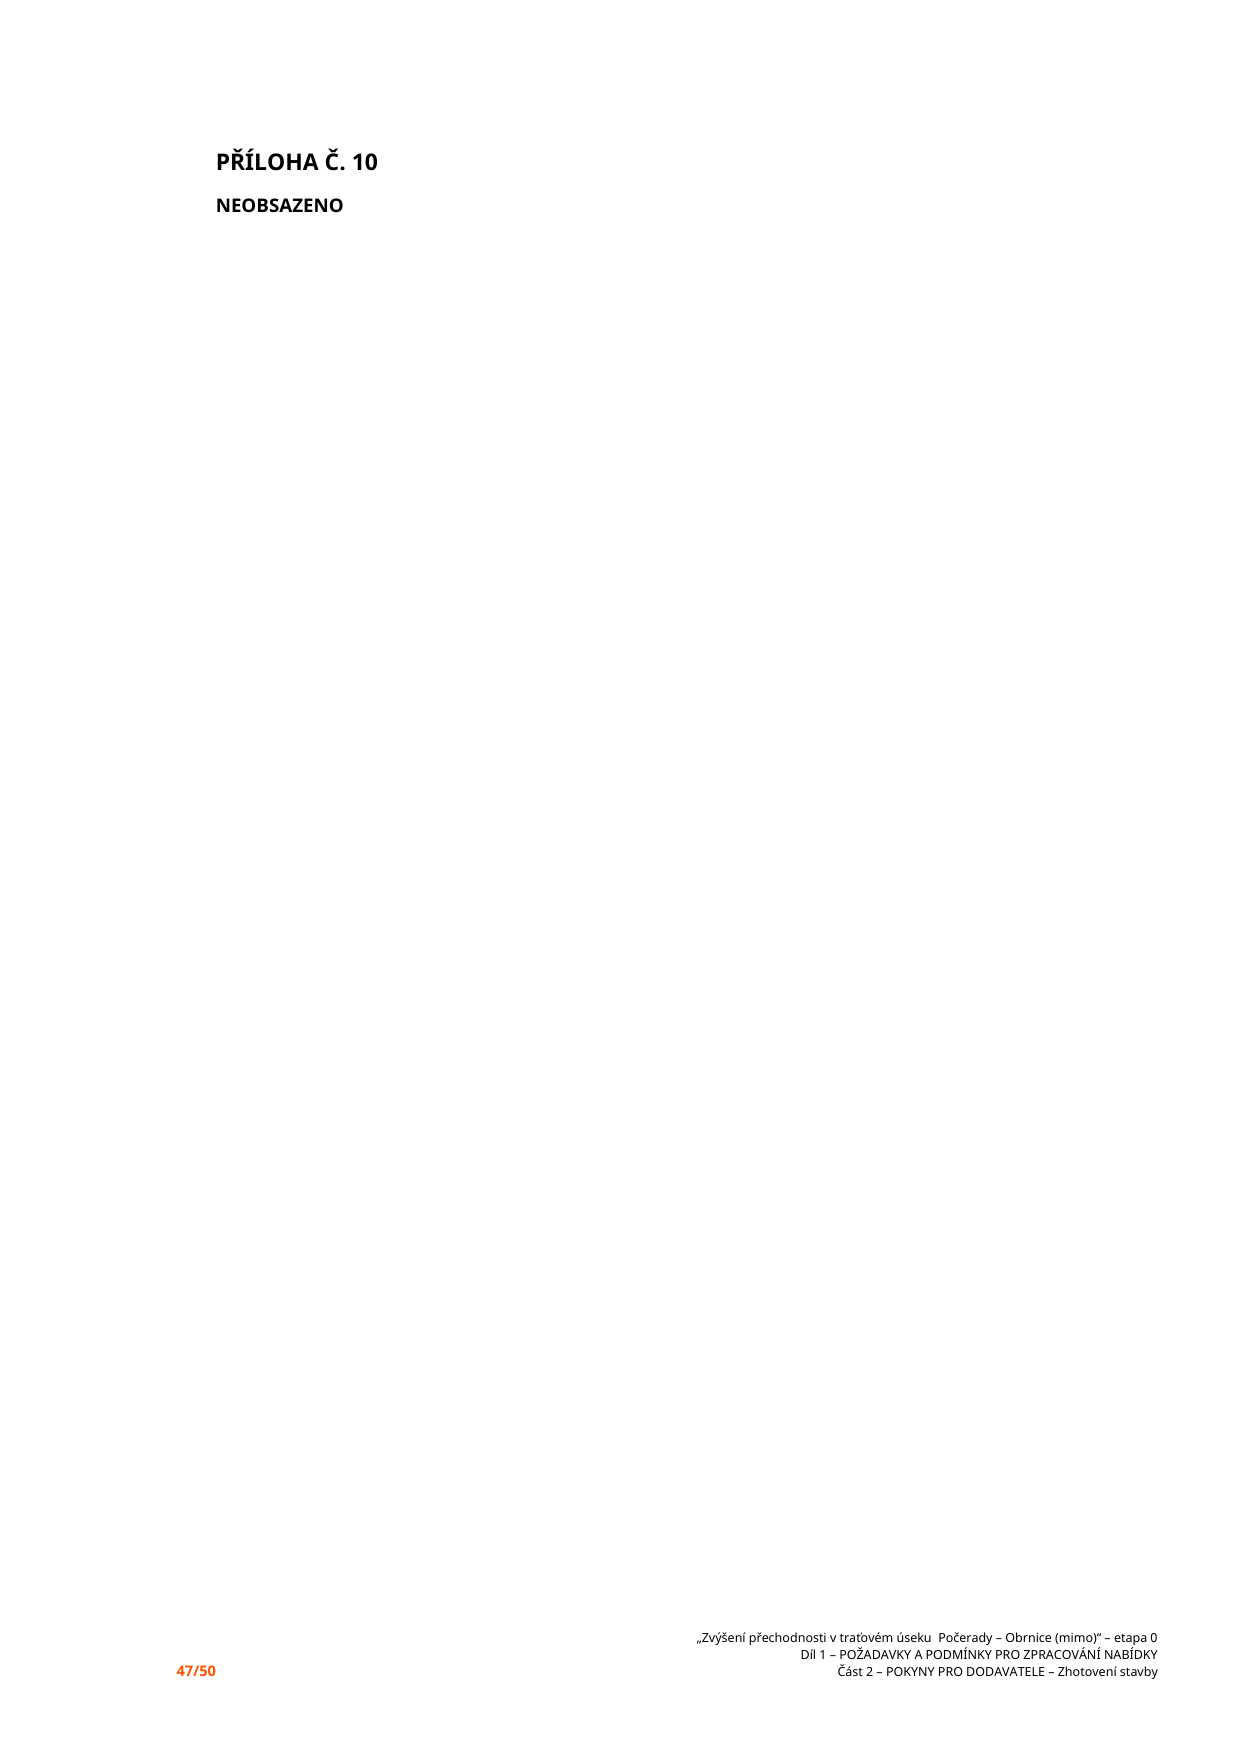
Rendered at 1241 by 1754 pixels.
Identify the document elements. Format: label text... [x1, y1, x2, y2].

text NEOBSAZENO [216, 192, 1122, 218]
text Příloha č. 10 [216, 146, 1122, 177]
